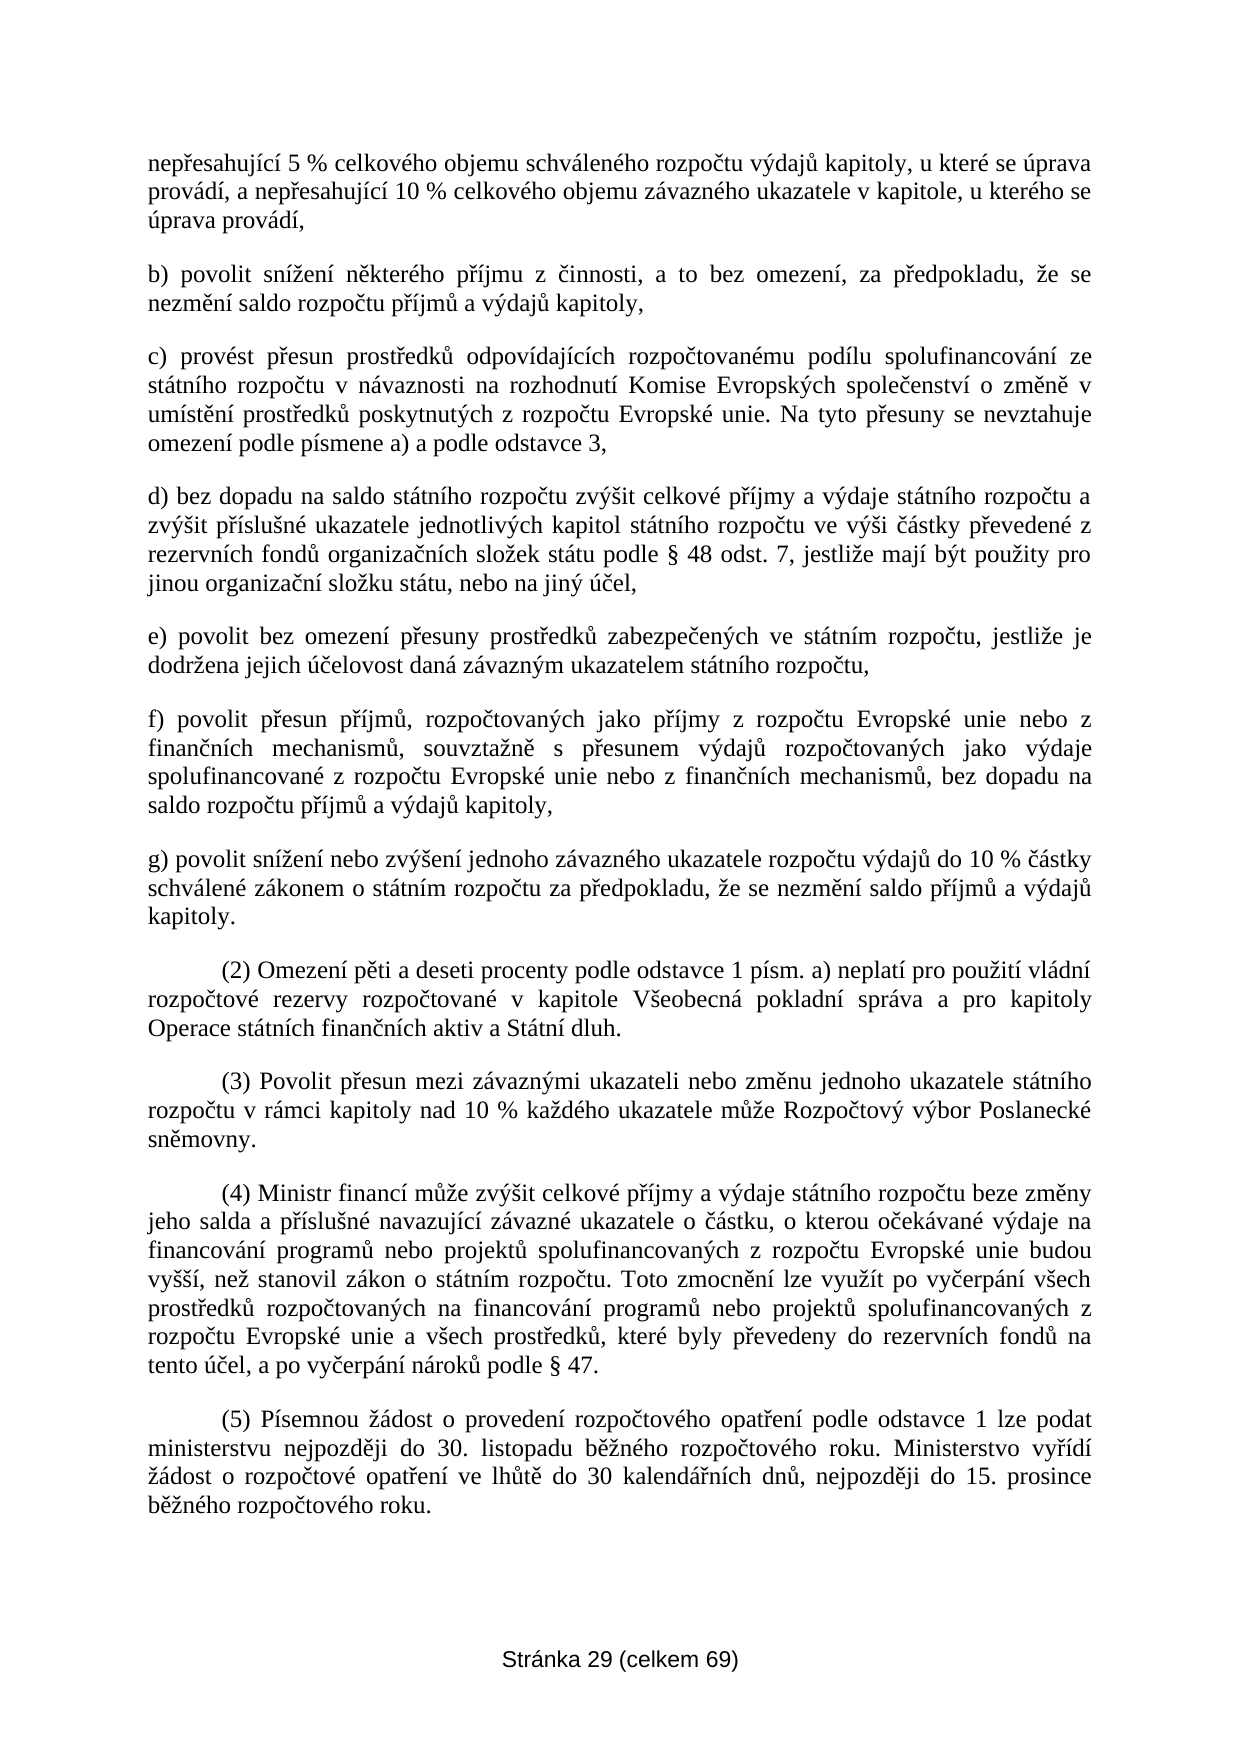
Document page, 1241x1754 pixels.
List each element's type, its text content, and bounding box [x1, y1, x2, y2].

text e) povolit bez omezení přesuny prostředků zabezpečených ve státním rozpočtu, jestliže je dodržena jejich účelovost daná závazným ukazatelem státního rozpočtu, [148, 621, 1093, 679]
text f) povolit přesun příjmů, rozpočtovaných jako příjmy z rozpočtu Evropské unie nebo z finančních mechanismů, souvztažně s přesunem výdajů rozpočtovaných jako výdaje spolufinancované z rozpočtu Evropské unie nebo z finančních mechanismů, bez dopadu na saldo rozpočtu příjmů a výdajů kapitoly, [148, 704, 1093, 819]
text d) bez dopadu na saldo státního rozpočtu zvýšit celkové příjmy a výdaje státního rozpočtu a zvýšit příslušné ukazatele jednotlivých kapitol státního rozpočtu ve výši částky převedené z rezervních fondů organizačních složek státu podle § 48 odst. 7, jestliže mají být použity pro jinou organizační složku státu, nebo na jiný účel, [148, 481, 1093, 596]
text (3) Povolit přesun mezi závaznými ukazateli nebo změnu jednoho ukazatele státního rozpočtu v rámci kapitoly nad 10 % každého ukazatele může Rozpočtový výbor Poslanecké sněmovny. [148, 1066, 1093, 1153]
text (4) Ministr financí může zvýšit celkové příjmy a výdaje státního rozpočtu beze změny jeho salda a příslušné navazující závazné ukazatele o částku, o kterou očekávané výdaje na financování programů nebo projektů spolufinancovaných z rozpočtu Evropské unie budou vyšší, než stanovil zákon o státním rozpočtu. Toto zmocnění lze využít po vyčerpání všech prostředků rozpočtovaných na financování programů nebo projektů spolufinancovaných z rozpočtu Evropské unie a všech prostředků, které byly převedeny do rezervních fondů na tento účel, a po vyčerpání nároků podle § 47. [148, 1178, 1093, 1379]
text (5) Písemnou žádost o provedení rozpočtového opatření podle odstavce 1 lze podat ministerstvu nejpozději do 30. listopadu běžného rozpočtového roku. Ministerstvo vyřídí žádost o rozpočtové opatření ve lhůtě do 30 kalendářních dnů, nejpozději do 15. prosince běžného rozpočtového roku. [148, 1404, 1093, 1519]
text (2) Omezení pěti a deseti procenty podle odstavce 1 písm. a) neplatí pro použití vládní rozpočtové rezervy rozpočtované v kapitole Všeobecná pokladní správa a pro kapitoly Operace státních finančních aktiv a Státní dluh. [148, 955, 1093, 1041]
text g) povolit snížení nebo zvýšení jednoho závazného ukazatele rozpočtu výdajů do 10 % částky schválené zákonem o státním rozpočtu za předpokladu, že se nezmění saldo příjmů a výdajů kapitoly. [148, 844, 1093, 930]
text b) povolit snížení některého příjmu z činnosti, a to bez omezení, za předpokladu, že se nezmění saldo rozpočtu příjmů a výdajů kapitoly, [148, 259, 1093, 316]
text c) provést přesun prostředků odpovídajících rozpočtovanému podílu spolufinancování ze státního rozpočtu v návaznosti na rozhodnutí Komise Evropských společenství o změně v umístění prostředků poskytnutých z rozpočtu Evropské unie. Na tyto přesuny se nevztahuje omezení podle písmene a) a podle odstavce 3, [148, 341, 1093, 456]
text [148, 148, 1093, 234]
